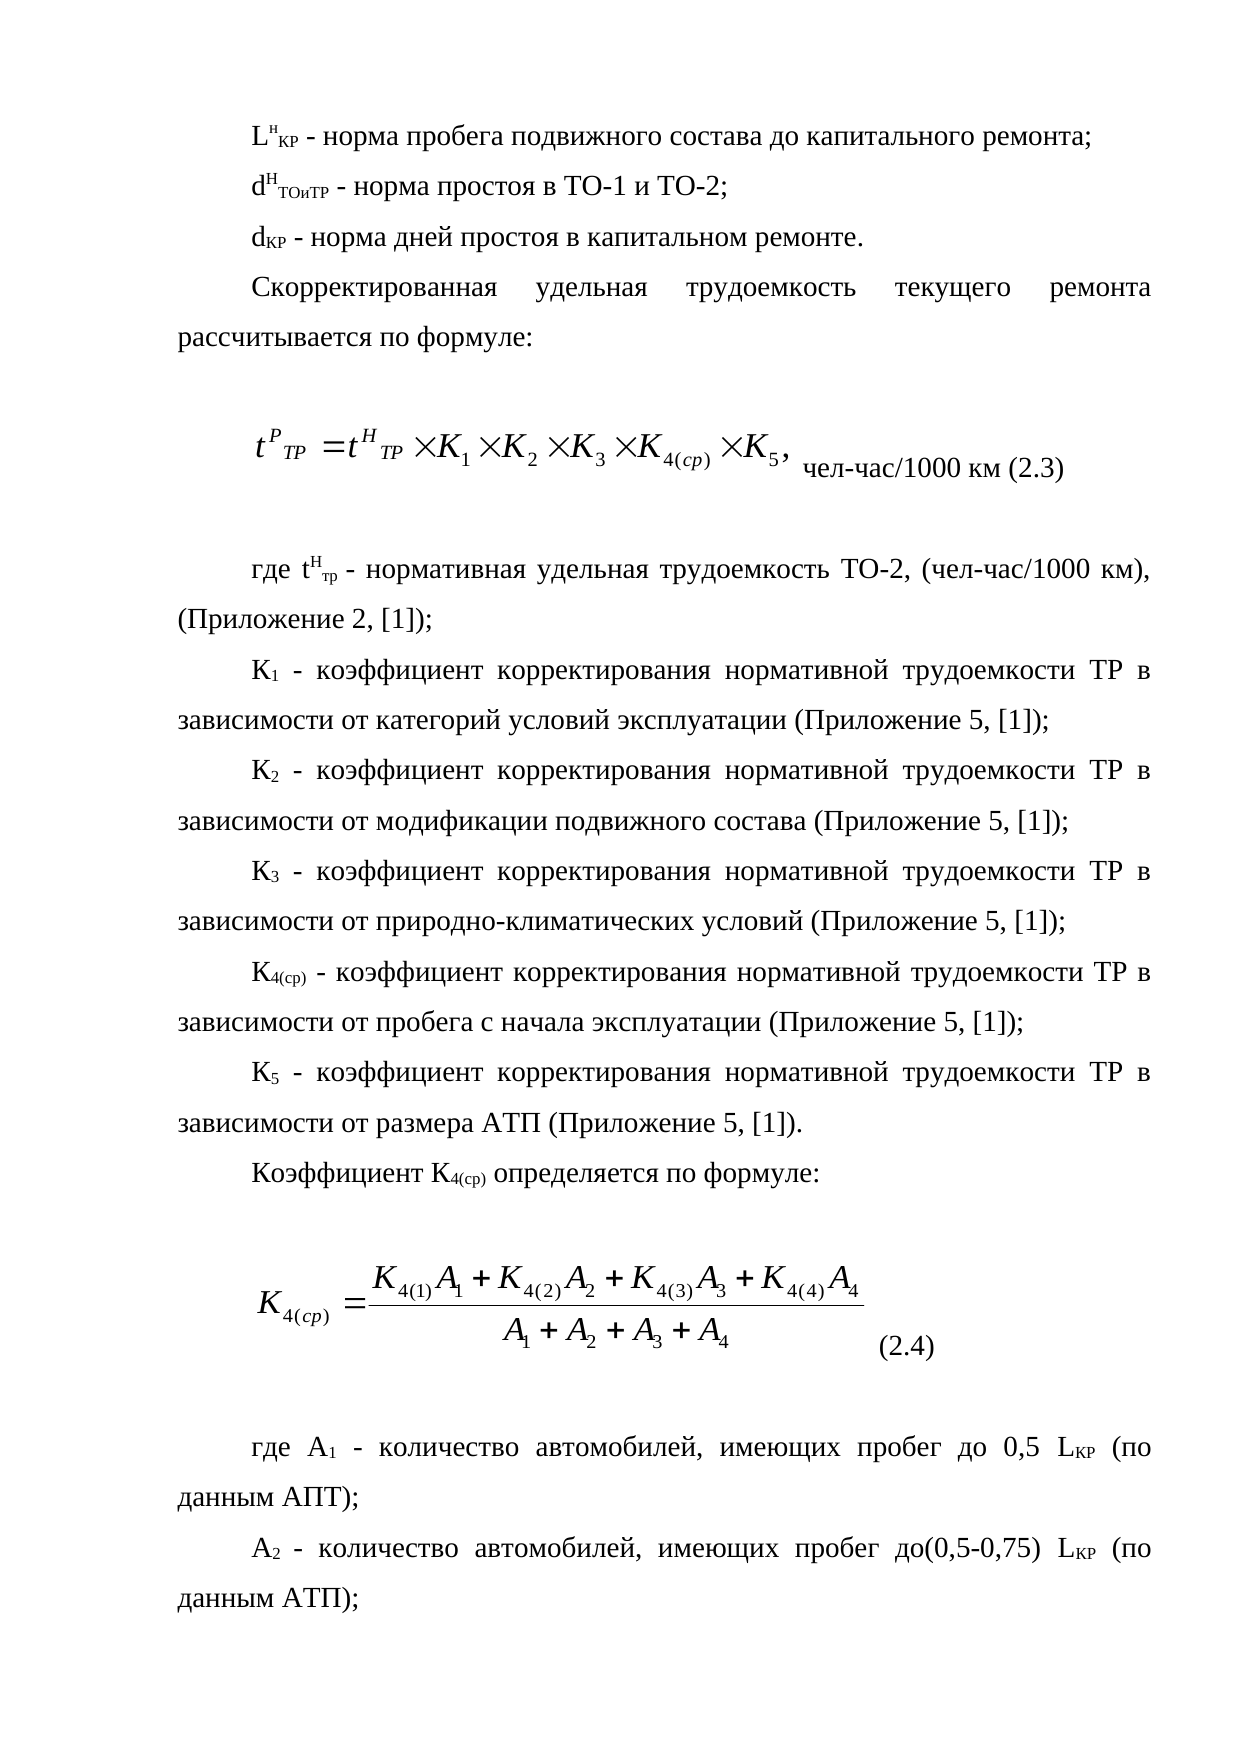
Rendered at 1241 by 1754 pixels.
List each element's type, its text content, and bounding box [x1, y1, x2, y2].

text К5 - коэффициент корректирования нормативной трудоемкости ТР в зависимости от размера АТП (Приложение 5, [1]). [177, 1054, 1152, 1138]
text dКР - норма дней простоя в капитальном ремонте. [177, 219, 1152, 252]
text Коэффициент К4(ср) определяется по формуле: [177, 1155, 1152, 1188]
text dНТОиТР - норма простоя в ТО-1 и ТО-2; [177, 168, 1152, 202]
text Скорректированная удельная трудоемкость текущего ремонта рассчитывается по формуле: [177, 269, 1152, 353]
text К4(ср) - коэффициент корректирования нормативной трудоемкости ТР в зависимости от пробега с начала эксплуатации (Приложение 5, [1]); [177, 954, 1152, 1038]
text LнКР - норма пробега подвижного состава до капитального ремонта; [177, 118, 1152, 152]
text К1 - коэффициент корректирования нормативной трудоемкости ТР в зависимости от категорий условий эксплуатации (Приложение 5, [1]); [177, 652, 1152, 736]
text где А1 - количество автомобилей, имеющих пробег до 0,5 LКР (по данным АПТ); [177, 1429, 1152, 1513]
text А2 - количество автомобилей, имеющих пробег до(0,5-0,75) LКР (по данным АТП); [177, 1530, 1152, 1613]
text К2 - коэффициент корректирования нормативной трудоемкости ТР в зависимости от модификации подвижного состава (Приложение 5, [1]); [177, 752, 1152, 836]
text чел-час/1000 км (2.3) [177, 420, 1152, 484]
text где tНтр - нормативная удельная трудоемкость ТО-2, (чел-час/1000 км), (Приложение 2, [1]); [177, 551, 1152, 635]
text (2.4) [177, 1256, 1152, 1362]
text К3 - коэффициент корректирования нормативной трудоемкости ТР в зависимости от природно-климатических условий (Приложение 5, [1]); [177, 853, 1152, 937]
